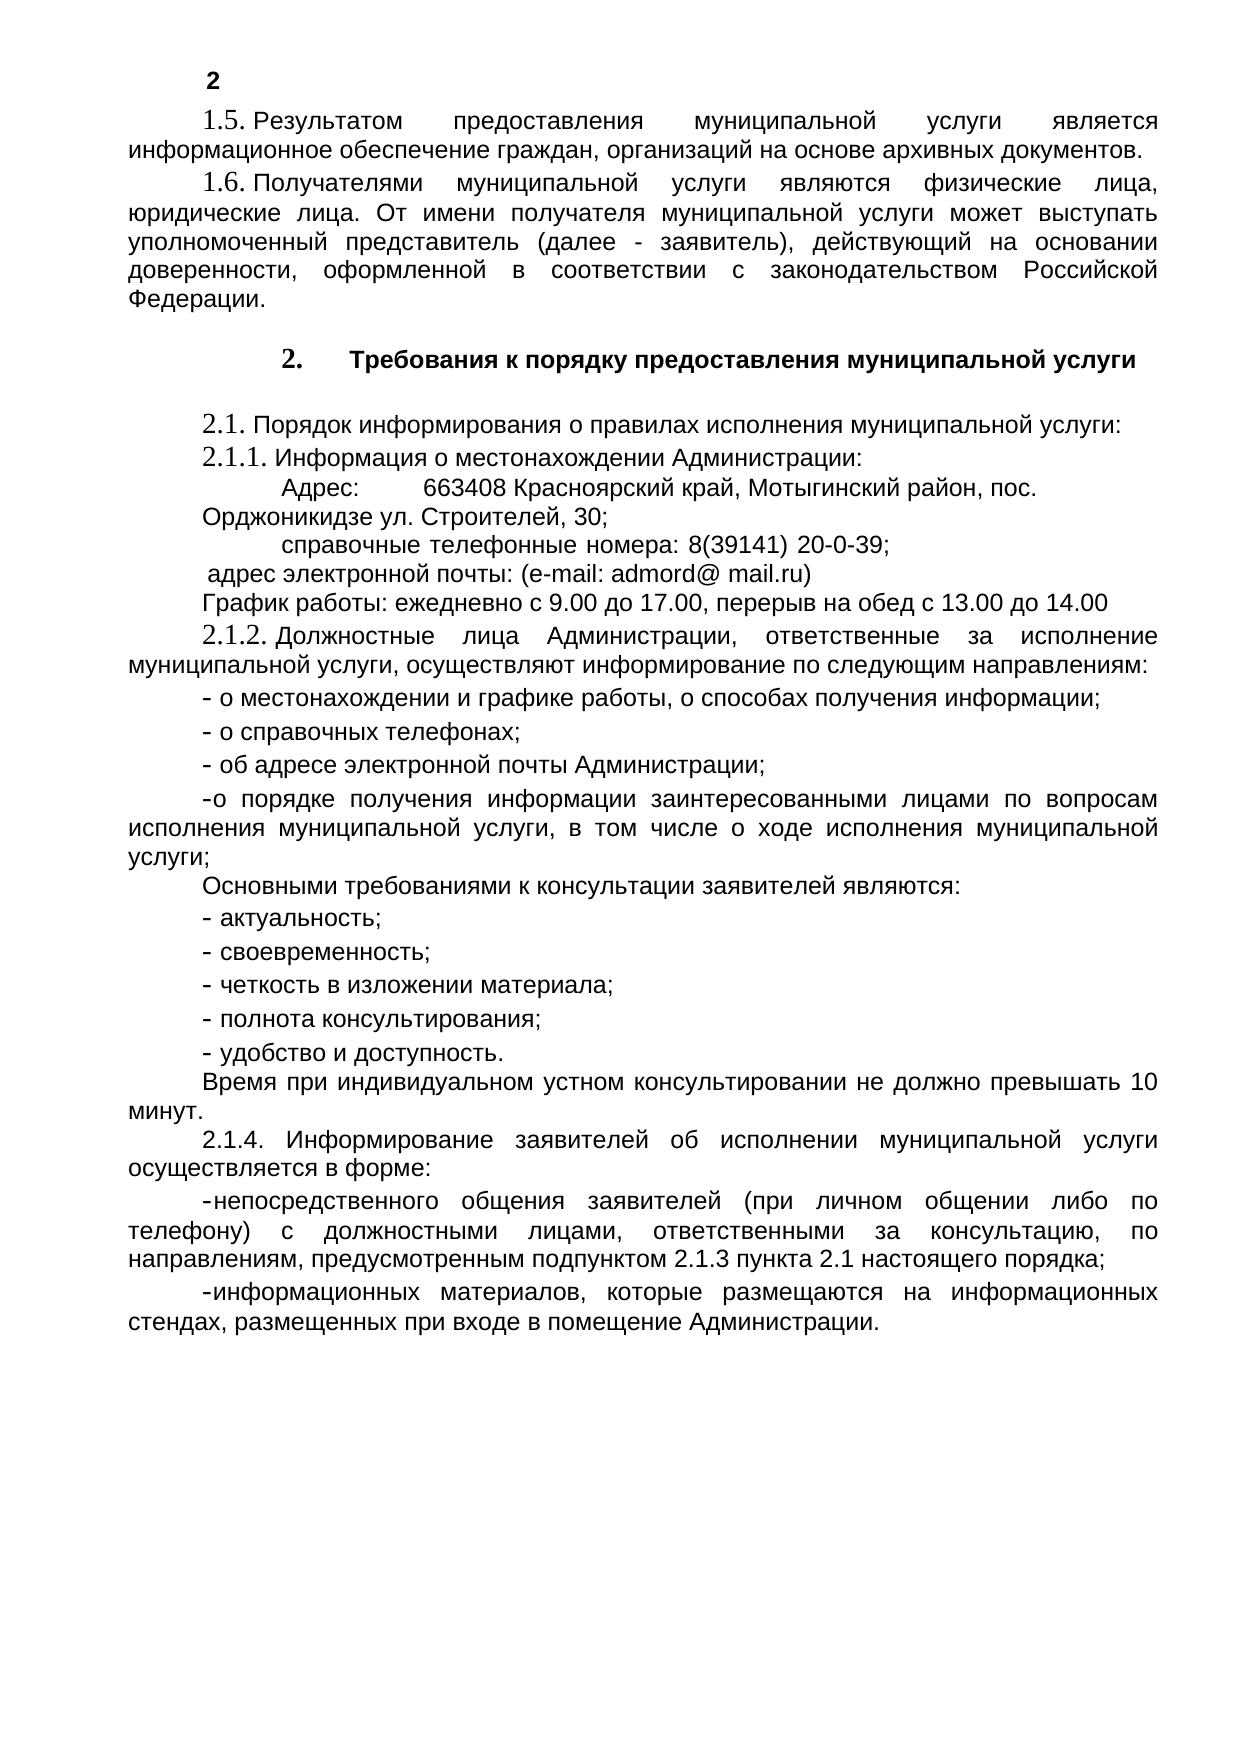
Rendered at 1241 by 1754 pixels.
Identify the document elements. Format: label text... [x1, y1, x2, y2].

list Результатом предоставления муниципальной услуги является информационное обеспечение граждан, организаций на основе архивных документов. [128, 102, 1159, 164]
list Информация о местонахождении Администрации: [128, 439, 1159, 473]
list Должностные лица Администрации, ответственные за исполнение муниципальной услуги, осуществляют информирование по следующим направлениям: [128, 617, 1159, 679]
text Время при индивидуальном устном консультировании не должно превышать 10 минут. [128, 1067, 1159, 1125]
list полнота консультирования; [128, 1000, 1159, 1034]
list актуальность; [128, 899, 1159, 933]
list непосредственного общения заявителей (при личном общении либо по телефону) с должностными лицами, ответственными за консультацию, по направлениям, предусмотренным подпунктом 2.1.3 пункта 2.1 настоящего порядка; [128, 1182, 1159, 1273]
list о справочных телефонах; [128, 713, 1159, 746]
text Основными требованиями к консультации заявителей являются: [128, 871, 1159, 899]
text Орджоникидзе ул. Строителей, 30; [128, 502, 1159, 531]
list о местонахождении и графике работы, о способах получения информации; [128, 679, 1159, 713]
text Адрес: 663408 Красноярский край, Мотыгинский район, пос. [207, 473, 1159, 502]
text 2.1.4. Информирование заявителей об исполнении муниципальной услуги осуществляется в форме: [128, 1125, 1159, 1182]
text справочные телефонные номера: 8(39141) 20-0-39; адрес электронной почты: (e-mail: admord@ mail.ru) [207, 531, 891, 588]
list Получателями муниципальной услуги являются физические лица, юридические лица. От имени получателя муниципальной услуги может выступать уполномоченный представитель (далее - заявитель), действующий на основании доверенности, оформленной в соответствии с законодательством Российской Федерации. [128, 164, 1159, 313]
list информационных материалов, которые размещаются на информационных стендах, размещенных при входе в помещение Администрации. [128, 1273, 1159, 1336]
list удобство и доступность. [128, 1034, 1159, 1067]
list Порядок информирования о правилах исполнения муниципальной услуги: [128, 406, 1159, 439]
list своевременность; [128, 933, 1159, 967]
list об адресе электронной почты Администрации; [128, 746, 1159, 780]
list о порядке получения информации заинтересованными лицами по вопросам исполнения муниципальной услуги, в том числе о ходе исполнения муниципальной услуги; [128, 780, 1159, 871]
text График работы: ежедневно с 9.00 до 17.00, перерыв на обед с 13.00 до 14.00 [128, 588, 1159, 617]
text 2 [132, 66, 1159, 94]
list четкость в изложении материала; [128, 967, 1159, 1000]
list Требования к порядку предоставления муниципальной услуги [207, 341, 1159, 374]
